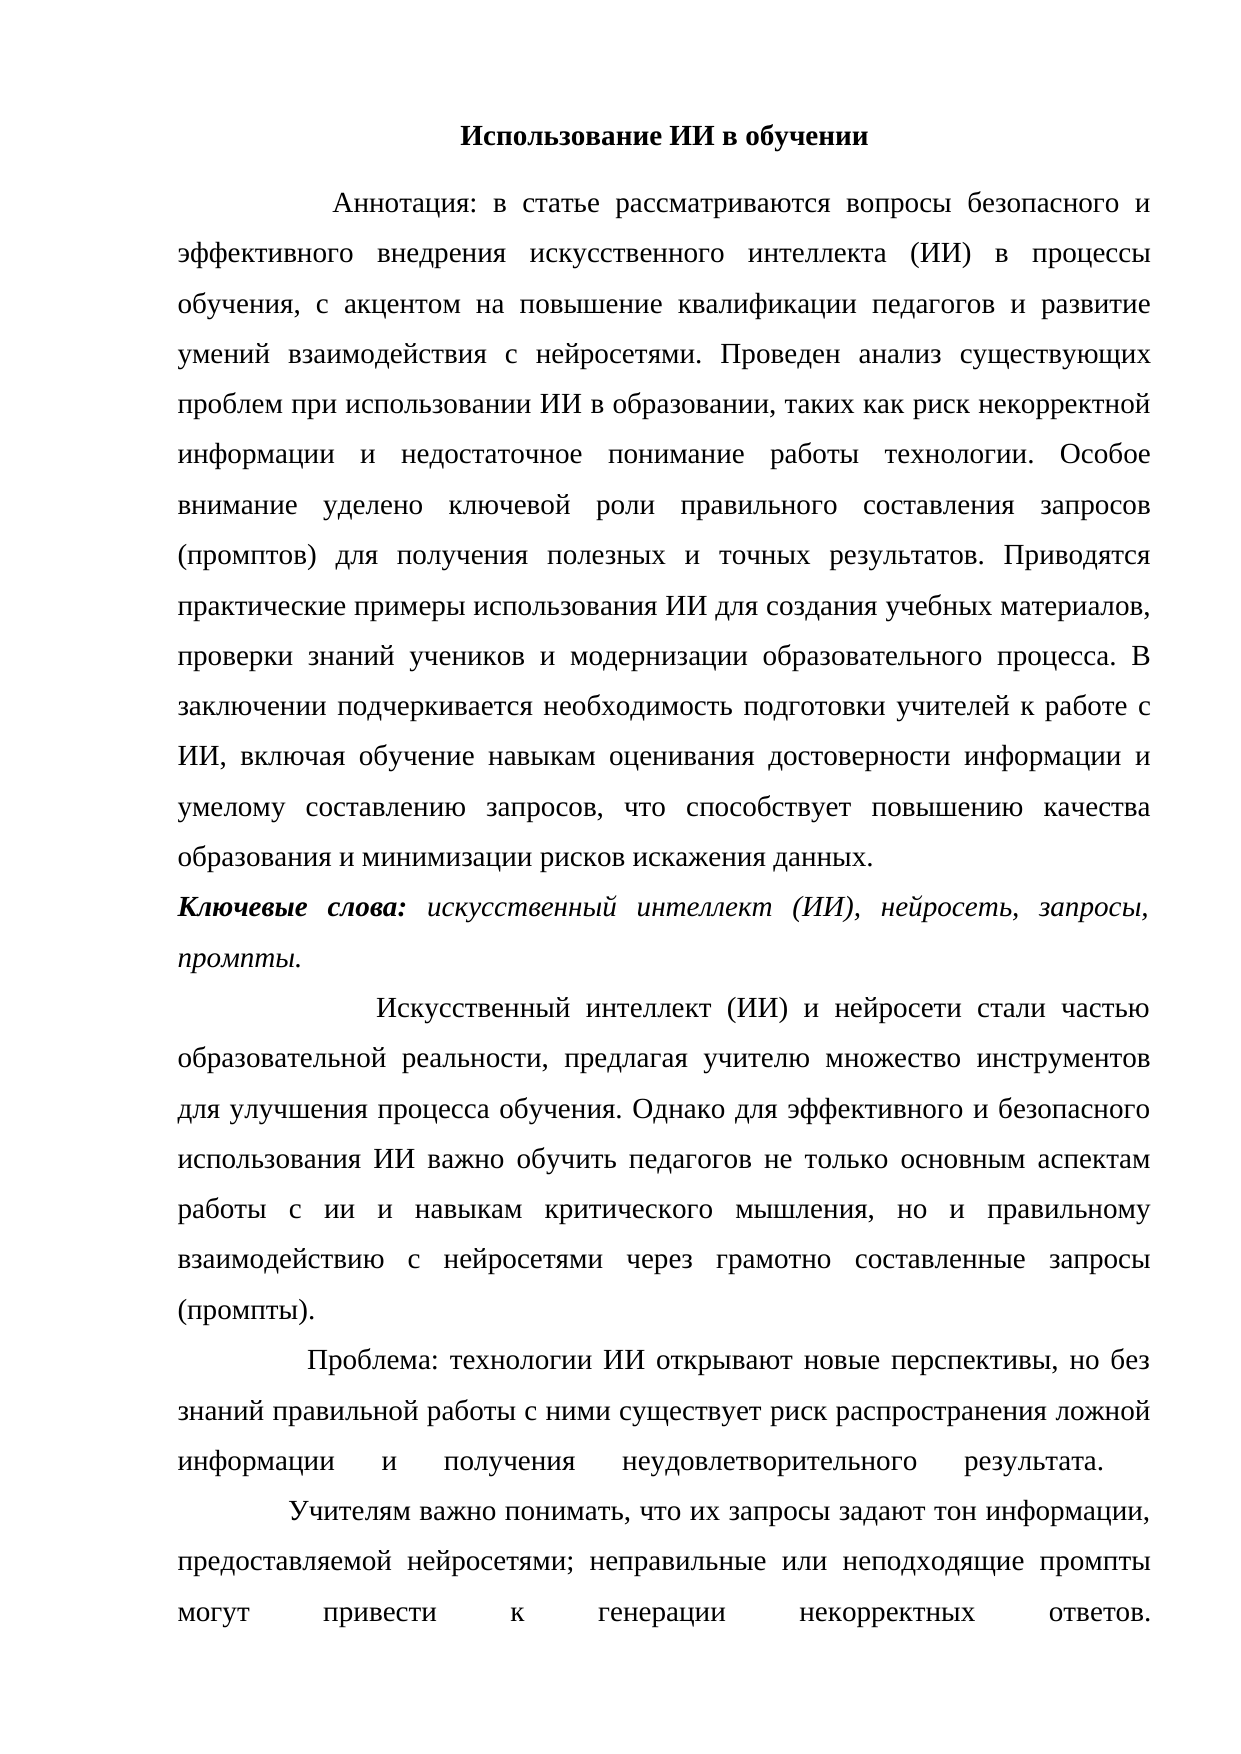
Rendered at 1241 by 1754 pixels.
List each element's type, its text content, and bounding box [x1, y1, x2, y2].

text Аннотация: в статье рассматриваются вопросы безопасного и эффективного внедрения искусственного интеллекта (ИИ) в процессы обучения, с акцентом на повышение квалификации педагогов и развитие умений взаимодействия с нейросетями. Проведен анализ существующих проблем при использовании ИИ в образовании, таких как риск некорректной информации и недостаточное понимание работы технологии. Особое внимание уделено ключевой роли правильного составления запросов (промптов) для получения полезных и точных результатов. Приводятся практические примеры использования ИИ для создания учебных материалов, проверки знаний учеников и модернизации образовательного процесса. В заключении подчеркивается необходимость подготовки учителей к работе с ИИ, включая обучение навыкам оценивания достоверности информации и умелому составлению запросов, что способствует повышению качества образования и минимизации рисков искажения данных. [177, 185, 1152, 873]
text Использование ИИ в обучении [177, 118, 1152, 152]
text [177, 889, 1152, 1627]
